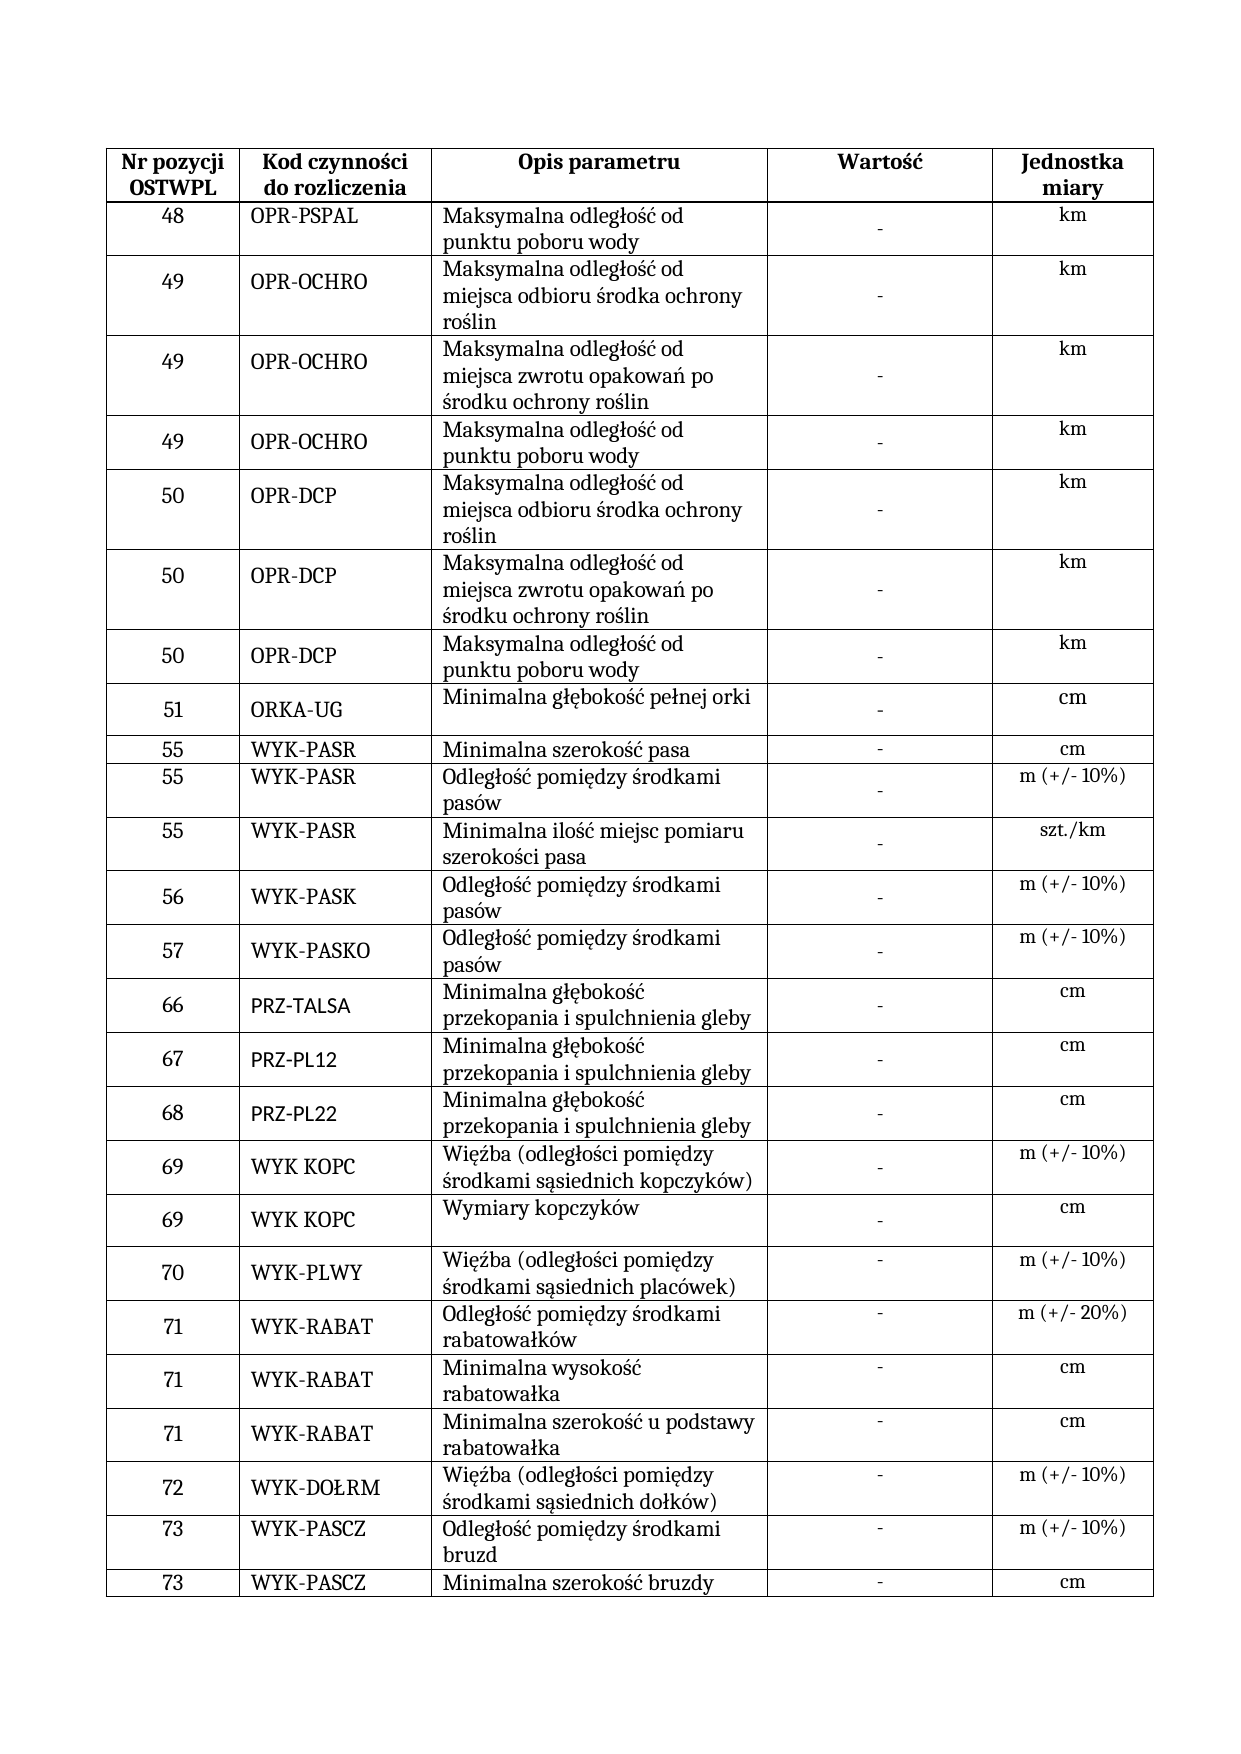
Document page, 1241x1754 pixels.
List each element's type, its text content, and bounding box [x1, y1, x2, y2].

table_cell Minimalna głębokość pełnej orki [432, 684, 767, 735]
table_cell Minimalna szerokość pasa [432, 736, 767, 763]
table_cell Minimalna szerokość bruzdy [432, 1570, 767, 1596]
table_cell OPR-DCP [240, 630, 431, 683]
table_cell m (+/- 20%) [993, 1301, 1153, 1354]
table_cell - [768, 979, 992, 1032]
table_cell - [768, 336, 992, 415]
table_cell WYK-PASR [240, 764, 431, 817]
table_cell Więźba (odległości pomiędzy środkami sąsiednich kopczyków) [432, 1141, 767, 1194]
table_cell - [768, 1409, 992, 1461]
table_cell km [993, 256, 1153, 335]
table_cell Odległość pomiędzy środkami pasów [432, 764, 767, 817]
table_cell 55 [107, 736, 239, 763]
table_cell 55 [107, 818, 239, 870]
table_cell 70 [107, 1247, 239, 1300]
table_cell OPR-OCHRO [240, 416, 431, 469]
table_cell Minimalna ilość miejsc pomiaru szerokości pasa [432, 818, 767, 870]
table_cell PRZ-PL12 [240, 1033, 431, 1086]
table_cell cm [993, 736, 1153, 763]
table_cell - [768, 203, 992, 255]
table_cell cm [993, 979, 1153, 1032]
table_cell - [768, 818, 992, 870]
table_cell 69 [107, 1141, 239, 1194]
table_cell WYK-PASR [240, 736, 431, 763]
table_cell m (+/- 10%) [993, 1462, 1153, 1515]
table_cell - [768, 1033, 992, 1086]
table_cell Maksymalna odległość od punktu poboru wody [432, 630, 767, 683]
table_cell Więźba (odległości pomiędzy środkami sąsiednich dołków) [432, 1462, 767, 1515]
table_cell cm [993, 684, 1153, 735]
table_cell m (+/- 10%) [993, 764, 1153, 817]
table_cell WYK KOPC [240, 1195, 431, 1246]
table_cell Maksymalna odległość od miejsca zwrotu opakowań po środku ochrony roślin [432, 550, 767, 629]
table_cell - [768, 1247, 992, 1300]
table_cell 71 [107, 1409, 239, 1461]
table_cell 49 [107, 416, 239, 469]
table_cell - [768, 1355, 992, 1407]
table_cell - [768, 1462, 992, 1515]
table_cell OPR-OCHRO [240, 336, 431, 415]
table_cell WYK-PASKO [240, 925, 431, 978]
table_cell - [768, 630, 992, 683]
table_header Nr pozycji OSTWPL [107, 149, 239, 201]
table_cell - [768, 684, 992, 735]
table_cell km [993, 416, 1153, 469]
table_cell 71 [107, 1355, 239, 1407]
table_cell km [993, 203, 1153, 255]
table_cell WYK-PASR [240, 818, 431, 870]
table_cell WYK-PLWY [240, 1247, 431, 1300]
table_cell 56 [107, 871, 239, 924]
table_cell Więźba (odległości pomiędzy środkami sąsiednich placówek) [432, 1247, 767, 1300]
table_cell m (+/- 10%) [993, 1141, 1153, 1194]
table_cell Minimalna szerokość u podstawy rabatowałka [432, 1409, 767, 1461]
table_cell Maksymalna odległość od miejsca zwrotu opakowań po środku ochrony roślin [432, 336, 767, 415]
table_cell 73 [107, 1516, 239, 1569]
table_cell WYK-PASK [240, 871, 431, 924]
table_cell 50 [107, 550, 239, 629]
table_cell 50 [107, 470, 239, 549]
table_cell 68 [107, 1087, 239, 1140]
table_cell - [768, 470, 992, 549]
table_cell 49 [107, 336, 239, 415]
table_cell cm [993, 1033, 1153, 1086]
table_header Opis parametru [432, 149, 767, 201]
table_cell 57 [107, 925, 239, 978]
table_cell Odległość pomiędzy środkami pasów [432, 925, 767, 978]
table_cell Minimalna głębokość przekopania i spulchnienia gleby [432, 1033, 767, 1086]
table_cell - [768, 1141, 992, 1194]
table_cell km [993, 550, 1153, 629]
table_cell - [768, 256, 992, 335]
table_cell Minimalna wysokość rabatowałka [432, 1355, 767, 1407]
table_cell - [768, 1087, 992, 1140]
table_cell 48 [107, 203, 239, 255]
table_cell - [768, 871, 992, 924]
table_cell 50 [107, 630, 239, 683]
table_cell - [768, 736, 992, 763]
table_cell km [993, 630, 1153, 683]
table_cell m (+/- 10%) [993, 925, 1153, 978]
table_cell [432, 256, 767, 335]
table_cell 71 [107, 1301, 239, 1354]
table_cell km [993, 336, 1153, 415]
table_cell cm [993, 1087, 1153, 1140]
table_cell PRZ-TALSA [240, 979, 431, 1032]
table_cell - [768, 764, 992, 817]
table_cell 51 [107, 684, 239, 735]
table_cell Odległość pomiędzy środkami rabatowałków [432, 1301, 767, 1354]
table_cell cm [993, 1355, 1153, 1407]
table_header Jednostka miary [993, 149, 1153, 201]
table_cell 72 [107, 1462, 239, 1515]
table_cell 49 [107, 256, 239, 335]
table_cell - [768, 1516, 992, 1569]
table_cell szt./km [993, 818, 1153, 870]
table_cell m (+/- 10%) [993, 1247, 1153, 1300]
table_cell - [768, 416, 992, 469]
table_cell Wymiary kopczyków [432, 1195, 767, 1246]
table_header Wartość [768, 149, 992, 201]
table_cell 55 [107, 764, 239, 817]
table_cell Odległość pomiędzy środkami bruzd [432, 1516, 767, 1569]
table_cell cm [993, 1570, 1153, 1596]
table_cell WYK-RABAT [240, 1355, 431, 1407]
table_cell cm [993, 1195, 1153, 1246]
table_cell WYK-RABAT [240, 1301, 431, 1354]
table_cell - [768, 925, 992, 978]
table_cell ORKA-UG [240, 684, 431, 735]
table_cell OPR-OCHRO [240, 256, 431, 335]
table_cell PRZ-PL22 [240, 1087, 431, 1140]
table_header Kod czynności do rozliczenia [240, 149, 431, 201]
table_cell 66 [107, 979, 239, 1032]
table_cell WYK KOPC [240, 1141, 431, 1194]
table_cell Odległość pomiędzy środkami pasów [432, 871, 767, 924]
table_cell Maksymalna odległość od punktu poboru wody [432, 203, 767, 255]
table_cell Minimalna głębokość przekopania i spulchnienia gleby [432, 979, 767, 1032]
table_cell OPR-DCP [240, 550, 431, 629]
table_cell Maksymalna odległość od miejsca odbioru środka ochrony roślin [432, 470, 767, 549]
table_cell m (+/- 10%) [993, 871, 1153, 924]
table_cell OPR-DCP [240, 470, 431, 549]
table_cell cm [993, 1409, 1153, 1461]
table_cell WYK-DOŁRM [240, 1462, 431, 1515]
table_cell WYK-PASCZ [240, 1516, 431, 1569]
table_cell 69 [107, 1195, 239, 1246]
table_cell - [768, 1570, 992, 1596]
table_cell - [768, 1195, 992, 1246]
table_cell - [768, 550, 992, 629]
table_cell m (+/- 10%) [993, 1516, 1153, 1569]
table_cell WYK-PASCZ [240, 1570, 431, 1596]
table_cell - [768, 1301, 992, 1354]
table_cell Maksymalna odległość od punktu poboru wody [432, 416, 767, 469]
table_cell km [993, 470, 1153, 549]
table_cell Minimalna głębokość przekopania i spulchnienia gleby [432, 1087, 767, 1140]
table_cell WYK-RABAT [240, 1409, 431, 1461]
table_cell OPR-PSPAL [240, 203, 431, 255]
table_cell 67 [107, 1033, 239, 1086]
table_cell 73 [107, 1570, 239, 1596]
